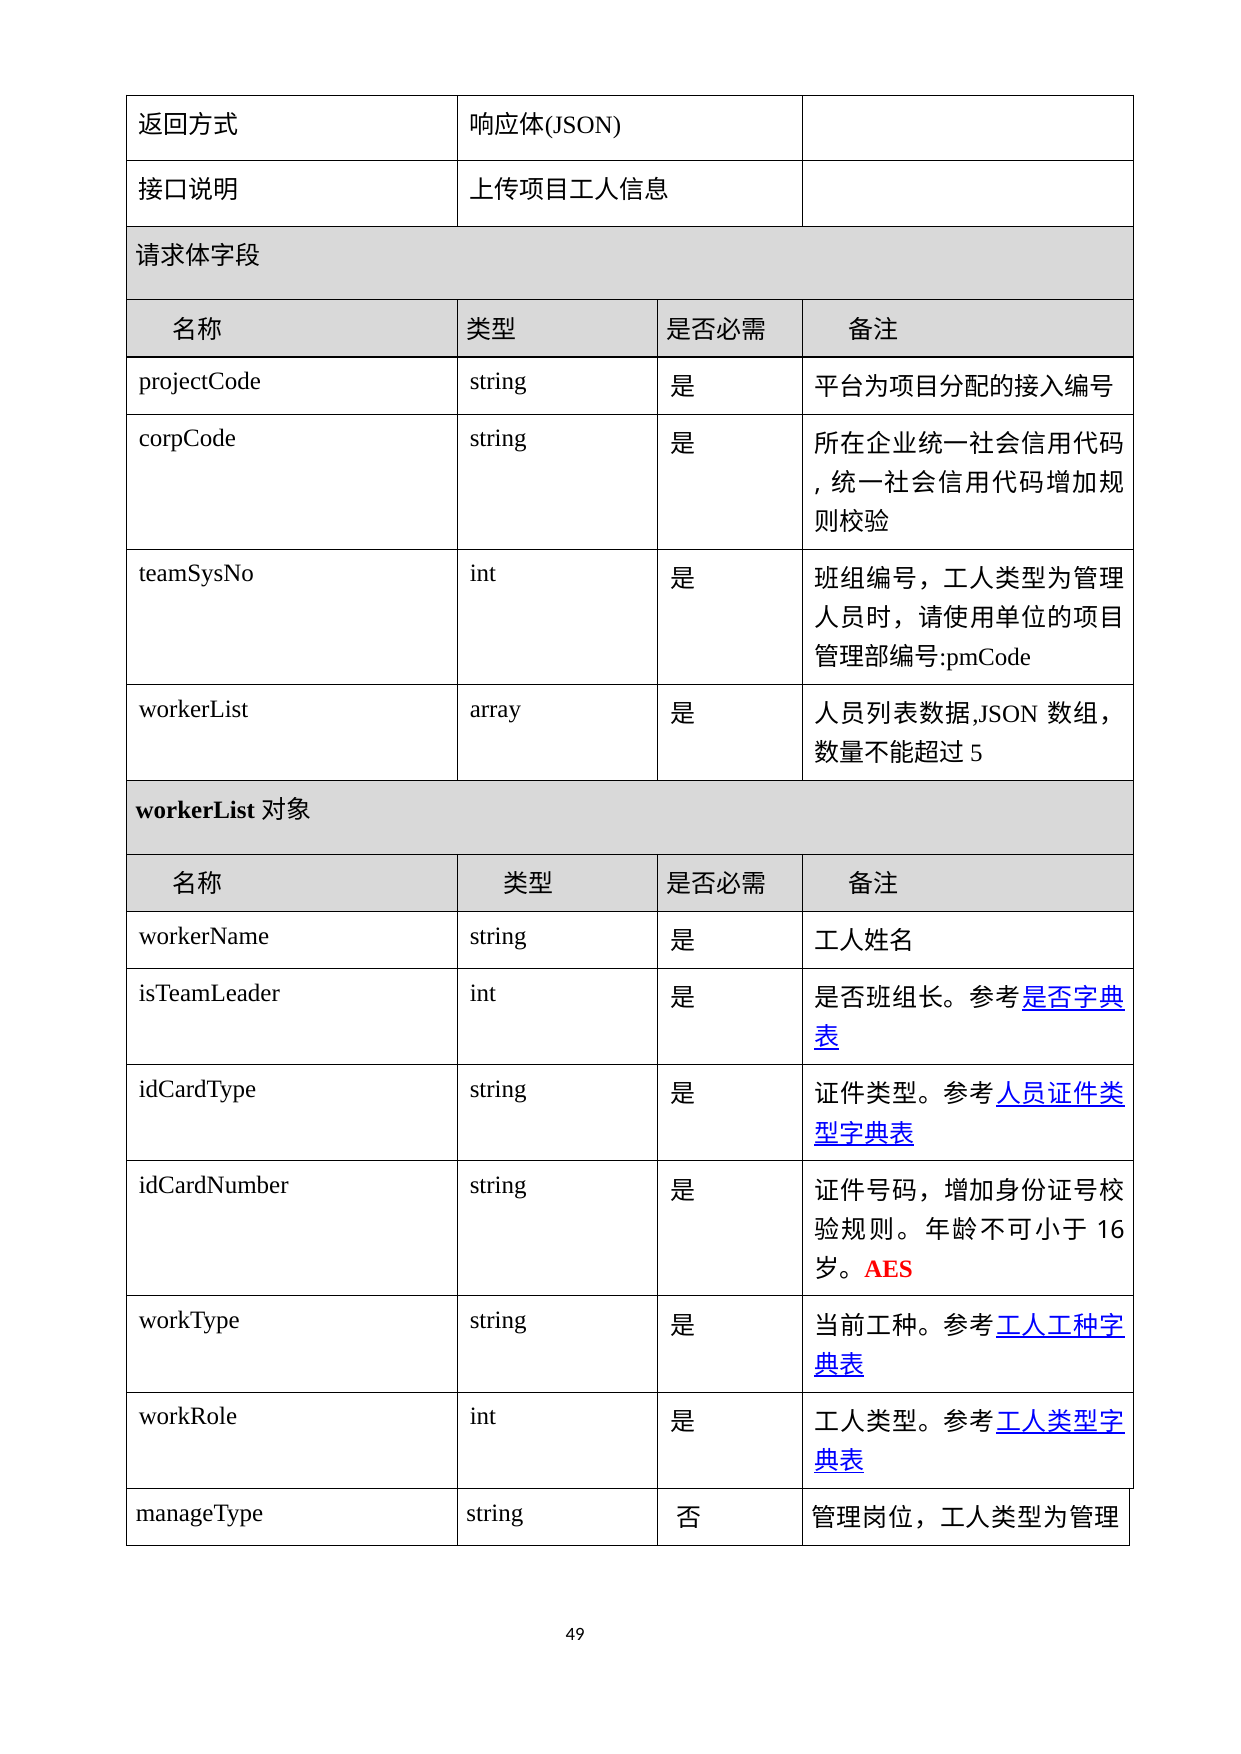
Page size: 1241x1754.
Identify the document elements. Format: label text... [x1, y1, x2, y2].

table_cell 当前工种。参考工人工种字典表 [803, 1296, 1133, 1392]
table_cell workerName [127, 912, 457, 968]
table_cell string [458, 358, 657, 413]
table_cell string [458, 912, 657, 968]
table_cell 是 [658, 415, 802, 549]
table_cell 工人姓名 [803, 912, 1133, 968]
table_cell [803, 1489, 1129, 1545]
table_cell 类型 [458, 855, 657, 911]
table_cell 接口说明 [127, 161, 457, 226]
table_cell string [458, 1296, 657, 1392]
table_cell 名称 [127, 300, 457, 356]
table_cell [803, 96, 1133, 160]
table_cell 名称 [127, 855, 457, 911]
table_cell 工人类型。参考工人类型字典表 [803, 1393, 1133, 1488]
table_cell 是否必需 [658, 300, 802, 356]
table_cell 是 [658, 358, 802, 413]
table_cell 备注 [803, 855, 1133, 911]
table_cell manageType [127, 1489, 457, 1545]
table_cell workerList [127, 685, 457, 780]
table_cell 是 [658, 685, 802, 780]
table_cell idCardNumber [127, 1161, 457, 1295]
table_cell [803, 161, 1133, 226]
table_cell isTeamLeader [127, 969, 457, 1064]
table_cell 证件类型。参考人员证件类型字典表 [803, 1065, 1133, 1160]
table_cell 所在企业统一社会信用代码 , 统一社会信用代码增加规则校验 [803, 415, 1133, 549]
table_cell 证件号码，增加身份证号校验规则。年龄不可小于16岁。AES [803, 1161, 1133, 1295]
table_cell teamSysNo [127, 550, 457, 684]
table_cell 是 [658, 1296, 802, 1392]
table_cell 否 [658, 1489, 802, 1545]
table_cell workerList 对象 [127, 781, 1133, 854]
table_cell 班组编号，工人类型为管理人员时，请使用单位的项目管理部编号:pmCode [803, 550, 1133, 684]
table_cell int [458, 969, 657, 1064]
table_cell 是 [658, 1393, 802, 1488]
table_cell 上传项目工人信息 [458, 161, 802, 226]
table_cell 人员列表数据,JSON 数组，数量不能超过 5 [803, 685, 1133, 780]
table_cell string [458, 1065, 657, 1160]
table_cell corpCode [127, 415, 457, 549]
table_cell 请求体字段 [127, 227, 1133, 299]
table_cell workType [127, 1296, 457, 1392]
table_cell 响应体(JSON) [458, 96, 802, 160]
table_cell int [458, 1393, 657, 1488]
table_cell 返回方式 [127, 96, 457, 160]
table_cell 是 [658, 550, 802, 684]
table_cell 是 [658, 1065, 802, 1160]
table_cell projectCode [127, 358, 457, 413]
table_cell 是 [658, 969, 802, 1064]
table_cell string [458, 1489, 657, 1545]
table_cell 是否班组长。参考是否字典表 [803, 969, 1133, 1064]
table_cell int [458, 550, 657, 684]
table_cell array [458, 685, 657, 780]
table_cell 平台为项目分配的接入编号 [803, 358, 1133, 413]
table_cell idCardType [127, 1065, 457, 1160]
table_cell 备注 [803, 300, 1133, 356]
table_cell 类型 [458, 300, 657, 356]
table_cell string [458, 1161, 657, 1295]
table_cell string [458, 415, 657, 549]
table_cell 是 [658, 1161, 802, 1295]
table_cell workRole [127, 1393, 457, 1488]
table_cell 是否必需 [658, 855, 802, 911]
table_cell 是 [658, 912, 802, 968]
